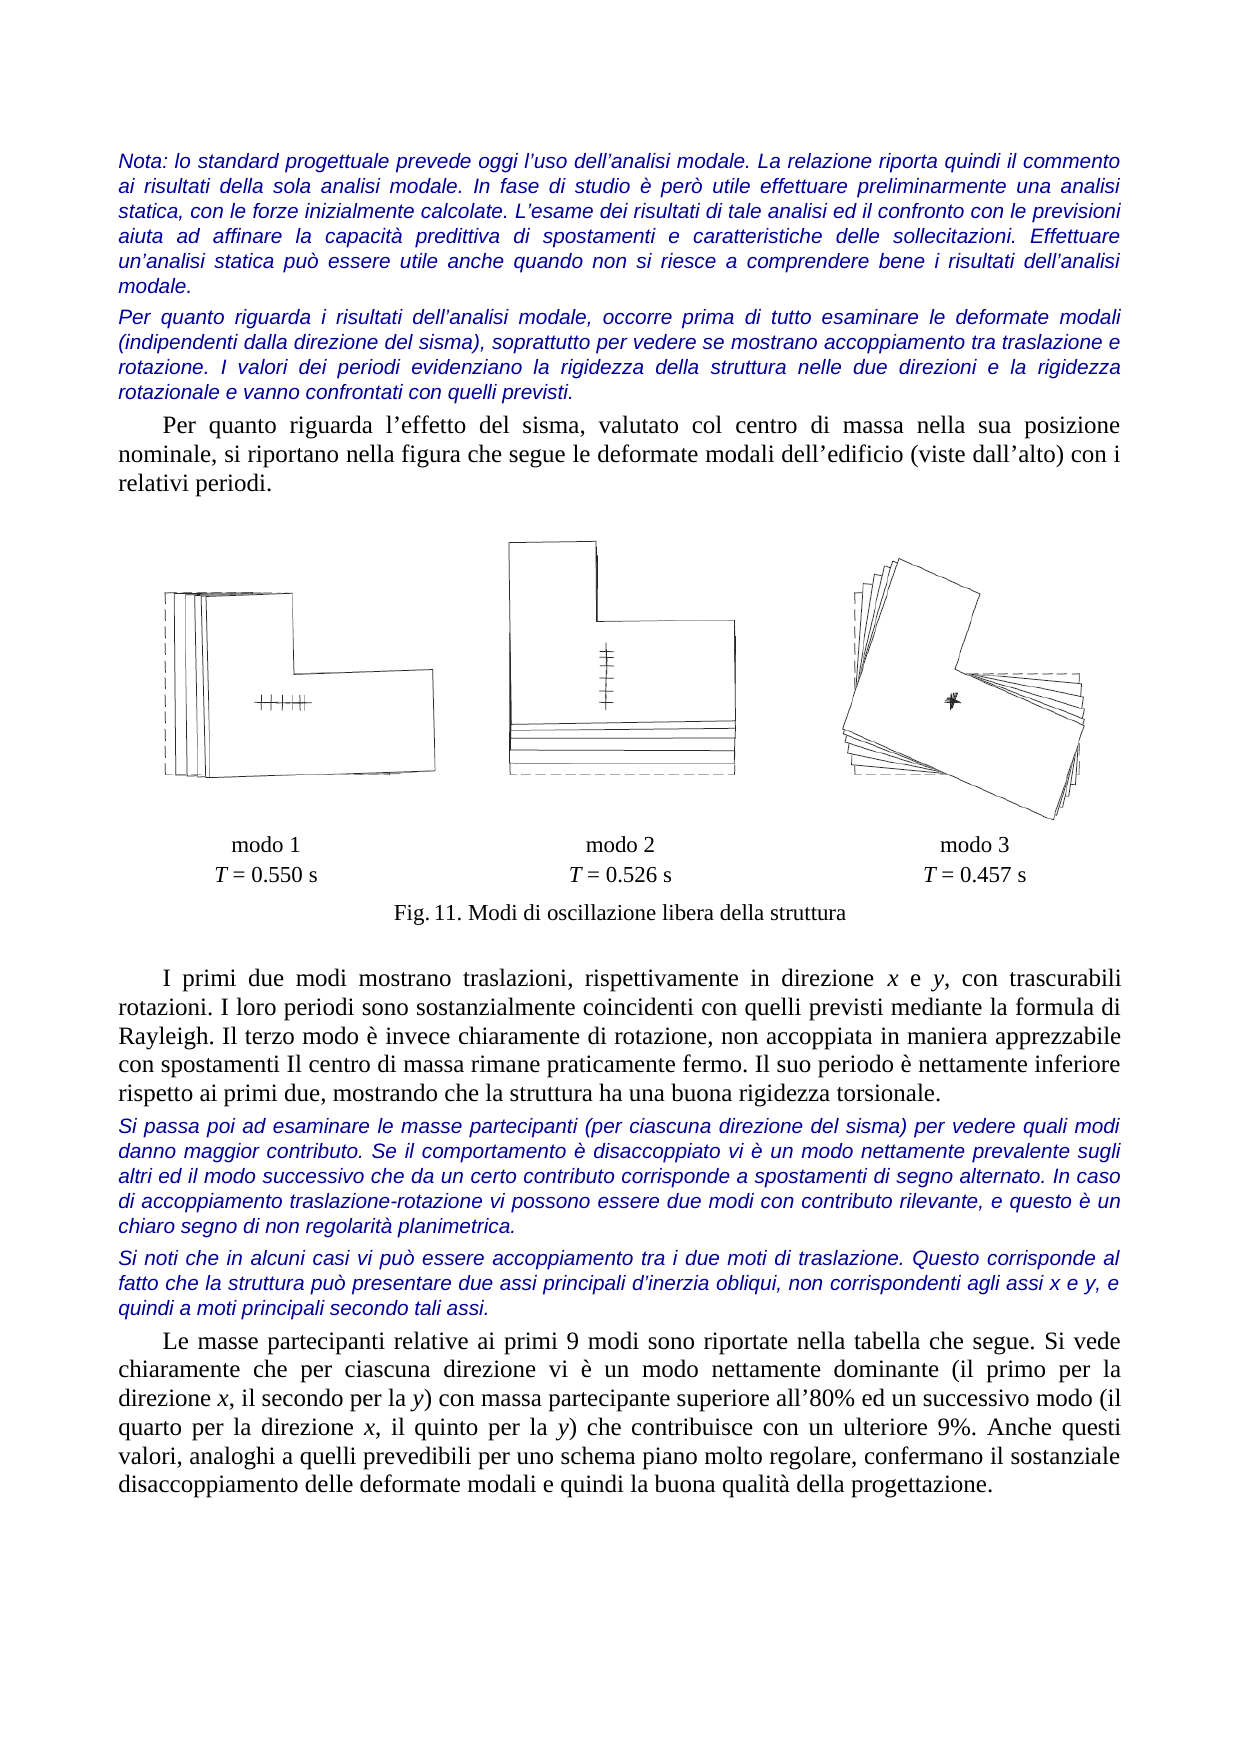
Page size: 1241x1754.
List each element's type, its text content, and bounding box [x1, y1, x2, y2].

text I primi due modi mostrano traslazioni, rispettivamente in direzione x e y, con trascurabili rotazioni. I loro periodi sono sostanzialmente coincidenti con quelli previsti mediante la formula di Rayleigh. Il terzo modo è invece chiaramente di rotazione, non accoppiata in maniera apprezzabile con spostamenti Il centro di massa rimane praticamente fermo. Il suo periodo è nettamente inferiore rispetto ai primi due, mostrando che la struttura ha una buona rigidezza torsionale. [118, 963, 1122, 1107]
text Nota: lo standard progettuale prevede oggi l’uso dell’analisi modale. La relazione riporta quindi il commento ai risultati della sola analisi modale. In fase di studio è però utile effettuare preliminarmente una analisi statica, con le forze inizialmente calcolate. L’esame dei risultati di tale analisi ed il confronto con le previsioni aiuta ad affinare la capacità predittiva di spostamenti e caratteristiche delle sollecitazioni. Effettuare un’analisi statica può essere utile anche quando non si riesce a comprendere bene i risultati dell’analisi modale. [118, 148, 1122, 298]
text Si passa poi ad esaminare le masse partecipanti (per ciascuna direzione del sisma) per vedere quali modi danno maggior contributo. Se il comportamento è disaccoppiato vi è un modo nettamente prevalente sugli altri ed il modo successivo che da un certo contributo corrisponde a spostamenti di segno alternato. In caso di accoppiamento traslazione-rotazione vi possono essere due modi con contributo rilevante, e questo è un chiaro segno di non regolarità planimetrica. [118, 1113, 1122, 1238]
text Le masse partecipanti relative ai primi 9 modi sono riportate nella tabella che segue. Si vede chiaramente che per ciascuna direzione vi è un modo nettamente dominante (il primo per la direzione x, il secondo per la y) con massa partecipante superiore all’80% ed un successivo modo (il quarto per la direzione x, il quinto per la y) che contribuisce con un ulteriore 9%. Anche questi valori, analoghi a quelli prevedibili per uno schema piano molto regolare, confermano il sostanziale disaccoppiamento delle deformate modali e quindi la buona qualità della progettazione. [118, 1326, 1122, 1498]
text modo 1 modo 2 modo 3 T = 0.550 s T = 0.526 s T = 0.457 s [118, 829, 1122, 887]
picture [150, 533, 1090, 829]
text Per quanto riguarda i risultati dell’analisi modale, occorre prima di tutto esaminare le deformate modali (indipendenti dalla direzione del sisma), soprattutto per vedere se mostrano accoppiamento tra traslazione e rotazione. I valori dei periodi evidenziano la rigidezza della struttura nelle due direzioni e la rigidezza rotazionale e vanno confrontati con quelli previsti. [118, 304, 1122, 404]
text Fig. 11. Modi di oscillazione libera della struttura [118, 899, 1122, 926]
text Si noti che in alcuni casi vi può essere accoppiamento tra i due moti di traslazione. Questo corrisponde al fatto che la struttura può presentare due assi principali d’inerzia obliqui, non corrispondenti agli assi x e y, e quindi a moti principali secondo tali assi. [118, 1244, 1122, 1319]
text Per quanto riguarda l’effetto del sisma, valutato col centro di massa nella sua posizione nominale, si riportano nella figura che segue le deformate modali dell’edificio (viste dall’alto) con i relativi periodi. [118, 410, 1122, 496]
